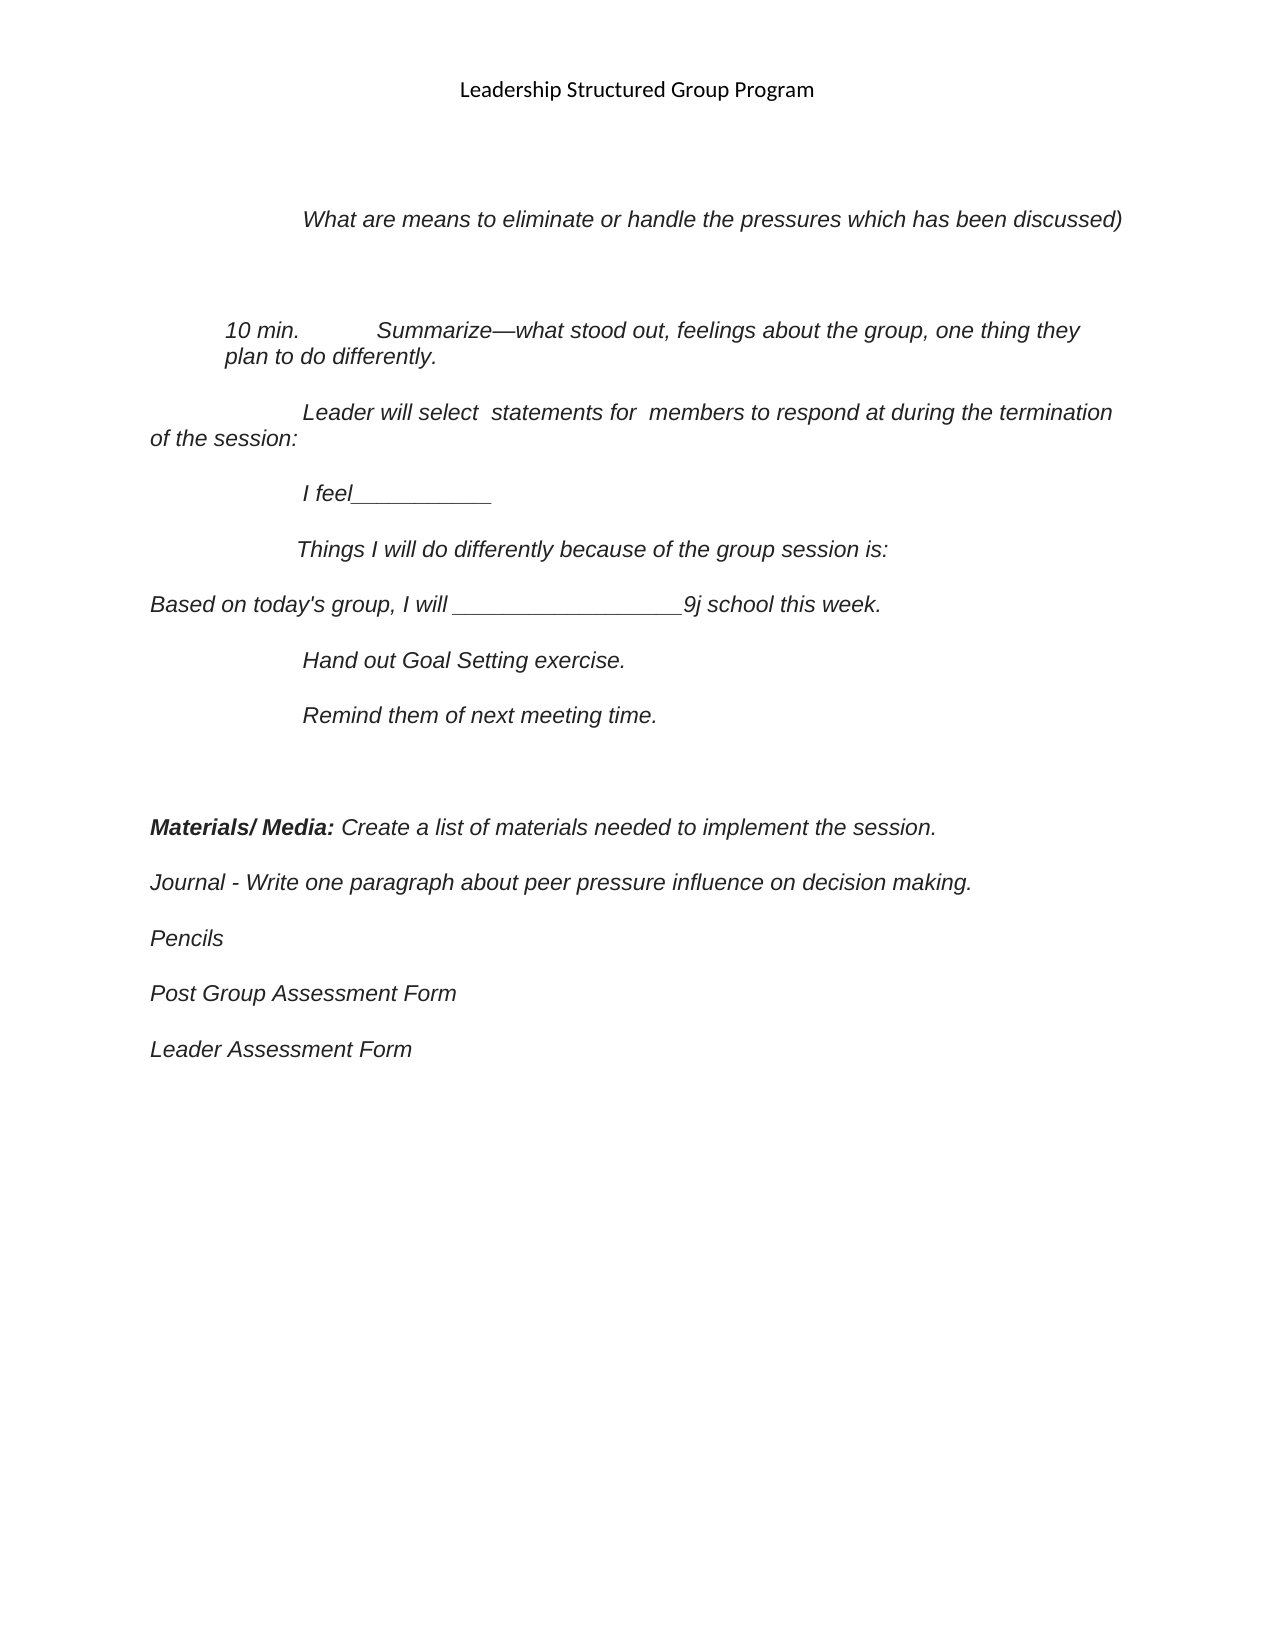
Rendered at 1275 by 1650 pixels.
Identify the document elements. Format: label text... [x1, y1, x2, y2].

text Pencils [150, 924, 1125, 951]
text Journal - Write one paragraph about peer pressure influence on decision making. [150, 869, 1125, 895]
text What are means to eliminate or handle the pressures which has been discussed) [150, 206, 1125, 232]
text Materials/ Media: Create a list of materials needed to implement the session. [150, 813, 1125, 840]
text Based on today's group, I will __________________9j school this week. [150, 591, 1125, 618]
text 10 min. Summarize—what stood out, feelings about the group, one thing they plan to do differently. [225, 317, 1125, 369]
text Hand out Goal Setting exercise. [150, 647, 1125, 673]
text Leader Assessment Form [150, 1036, 1125, 1062]
text Post Group Assessment Form [150, 980, 1125, 1006]
text I feel___________ [150, 480, 1125, 507]
text Things I will do differently because of the group session is: [150, 536, 1125, 562]
text Leader will select statements for members to respond at during the termination of the session: [150, 398, 1125, 451]
text Remind them of next meeting time. [150, 702, 1125, 729]
